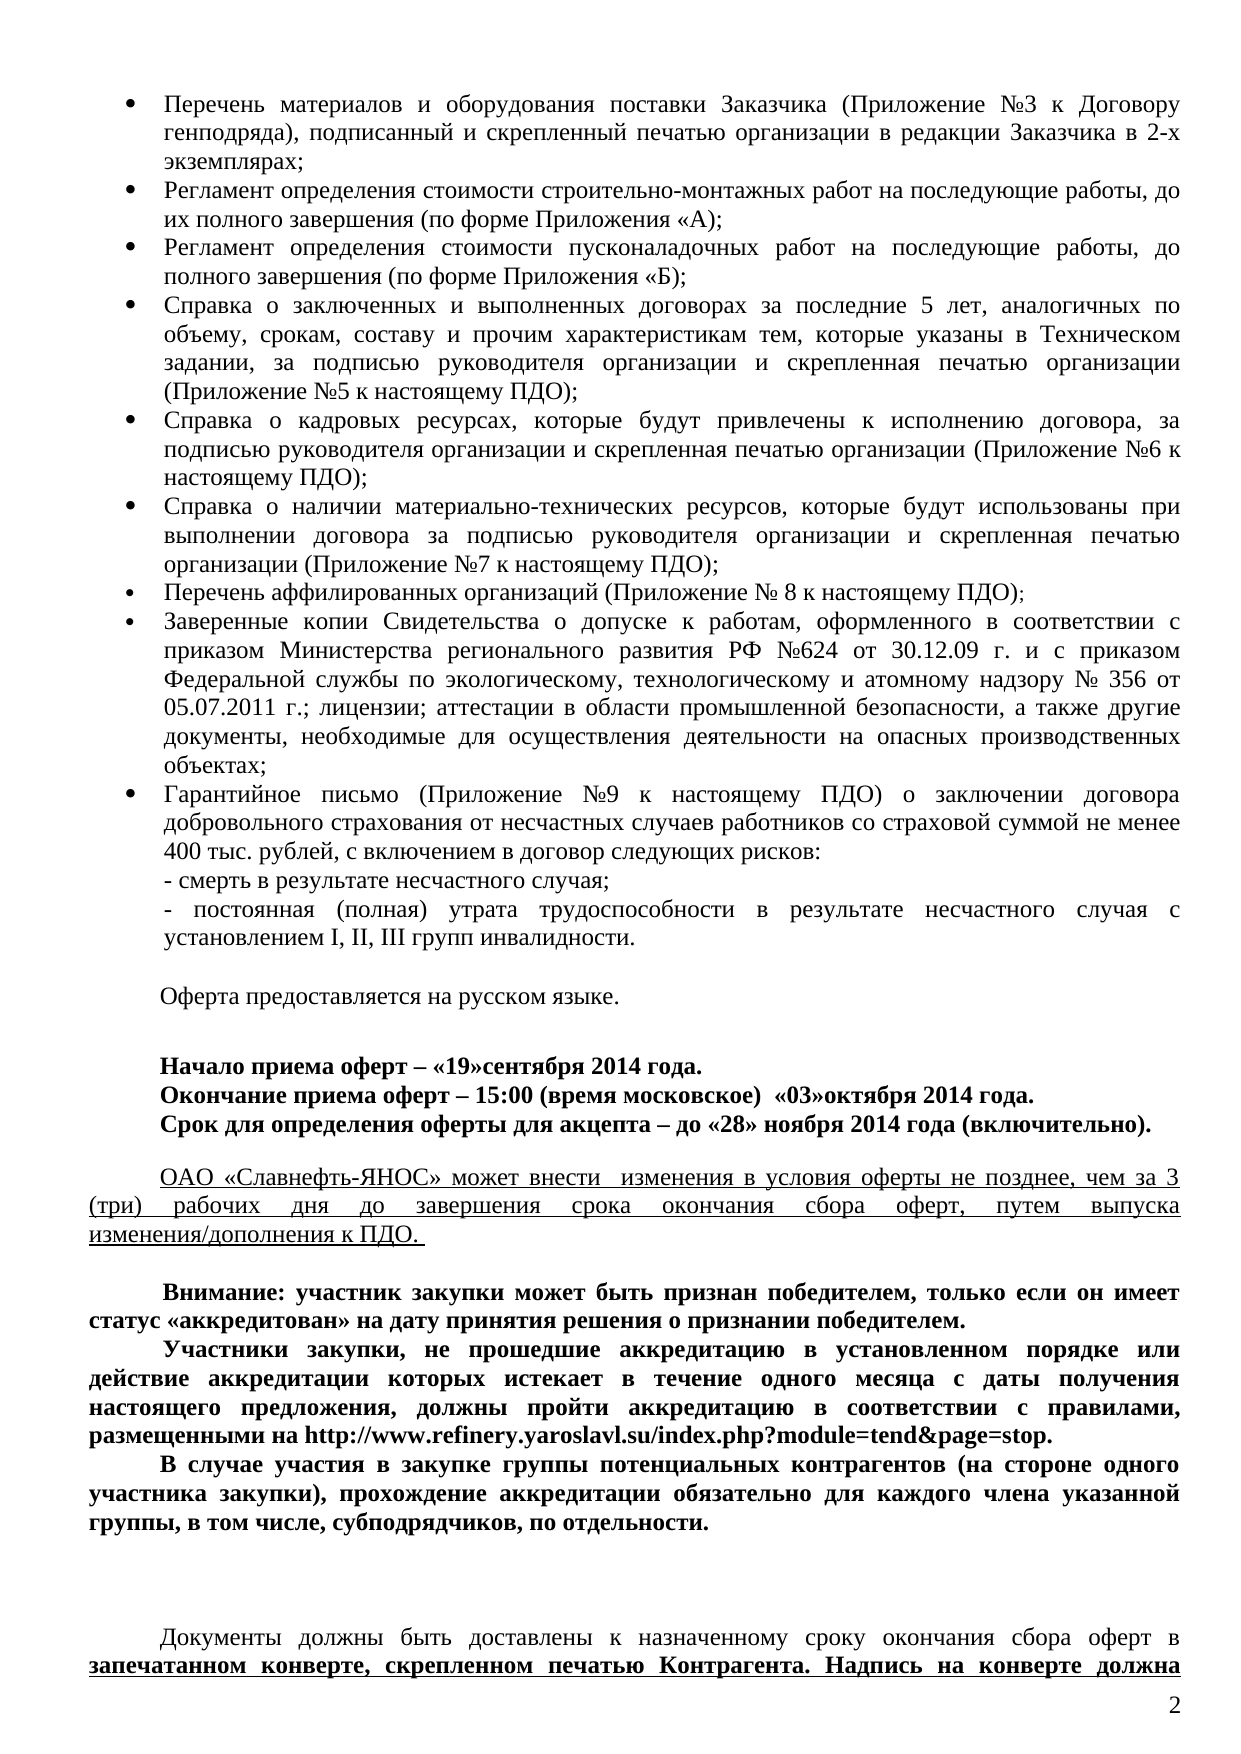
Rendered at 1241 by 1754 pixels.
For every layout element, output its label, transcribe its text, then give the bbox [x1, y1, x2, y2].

text Оферта предоставляется на русском языке. [159, 981, 1181, 1010]
list Справка о заключенных и выполненных договорах за последние 5 лет, аналогичных по объему, срокам, составу и прочим характеристикам тем, которые указаны в Техническом задании, за подписью руководителя организации и скрепленная печатью организации (Приложение №5 к настоящему ПДО); [126, 290, 1181, 405]
text Внимание: участник закупки может быть признан победителем, только если он имеет статус «аккредитован» на дату принятия решения о признании победителем. [89, 1277, 1181, 1334]
text Срок для определения оферты для акцепта – до «28» ноября 2014 года (включительно). [159, 1109, 1181, 1138]
text ОАО «Славнефть-ЯНОС» может внести изменения в условия оферты не позднее, чем за 3 (три) рабочих дня до завершения срока окончания сбора оферт, путем выпуска изменения/дополнения к ПДО. [89, 1162, 1181, 1216]
list Справка о наличии материально-технических ресурсов, которые будут использованы при выполнении договора за подписью руководителя организации и скрепленная печатью организации (Приложение №7 к настоящему ПДО); [126, 491, 1181, 577]
text Окончание приема оферт – 15:00 (время московское) «03»октября 2014 года. [159, 1080, 1181, 1109]
text Участники закупки, не прошедшие аккредитацию в установленном порядке или действие аккредитации которых истекает в течение одного месяца с даты получения настоящего предложения, должны пройти аккредитацию в соответствии с правилами, размещенными на http://www.refinery.yaroslavl.su/index.php?module=tend&page=stop. [89, 1334, 1181, 1449]
list Справка о кадровых ресурсах, которые будут привлечены к исполнению договора, за подписью руководителя организации и скрепленная печатью организации (Приложение №6 к настоящему ПДО); [126, 405, 1181, 491]
list Гарантийное письмо (Приложение №9 к настоящему ПДО) о заключении договора добровольного страхования от несчастных случаев работников со страховой суммой не менее 400 тыс. рублей, с включением в договор следующих рисков: [126, 779, 1181, 865]
text - смерть в результате несчастного случая; [164, 865, 1181, 894]
list Регламент определения стоимости пусконаладочных работ на последующие работы, до полного завершения (по форме Приложения «Б); [126, 232, 1181, 290]
list Перечень аффилированных организаций (Приложение № 8 к настоящему ПДО); [126, 577, 1181, 606]
text ОАО «Славнефть-ЯНОС» может внести изменения в условия оферты не позднее, чем за 3 (три) рабочих дня до завершения срока окончания сбора оферт, путем выпуска изменения/дополнения к ПДО. [89, 1217, 1181, 1248]
text - постоянная (полная) утрата трудоспособности в результате несчастного случая с установлением I, II, III групп инвалидности. [164, 894, 1181, 951]
list Перечень материалов и оборудования поставки Заказчика (Приложение №3 к Договору генподряда), подписанный и скрепленный печатью организации в редакции Заказчика в 2-х экземплярах; [126, 89, 1181, 175]
text Начало приема оферт – «19»сентября 2014 года. [159, 1051, 1181, 1080]
list Регламент определения стоимости строительно-монтажных работ на последующие работы, до их полного завершения (по форме Приложения «А); [126, 175, 1181, 232]
list Заверенные копии Свидетельства о допуске к работам, оформленного в соответствии с приказом Министерства регионального развития РФ №624 от 30.12.09 г. и с приказом Федеральной службы по экологическому, технологическому и атомному надзору № 356 от 05.07.2011 г.; лицензии; аттестации в области промышленной безопасности, а также другие документы, необходимые для осуществления деятельности на опасных производственных объектах; [126, 606, 1181, 779]
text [89, 1622, 1181, 1676]
text В случае участия в закупке группы потенциальных контрагентов (на стороне одного участника закупки), прохождение аккредитации обязательно для каждого члена указанной группы, в том числе, субподрядчиков, по отдельности. [89, 1449, 1181, 1536]
